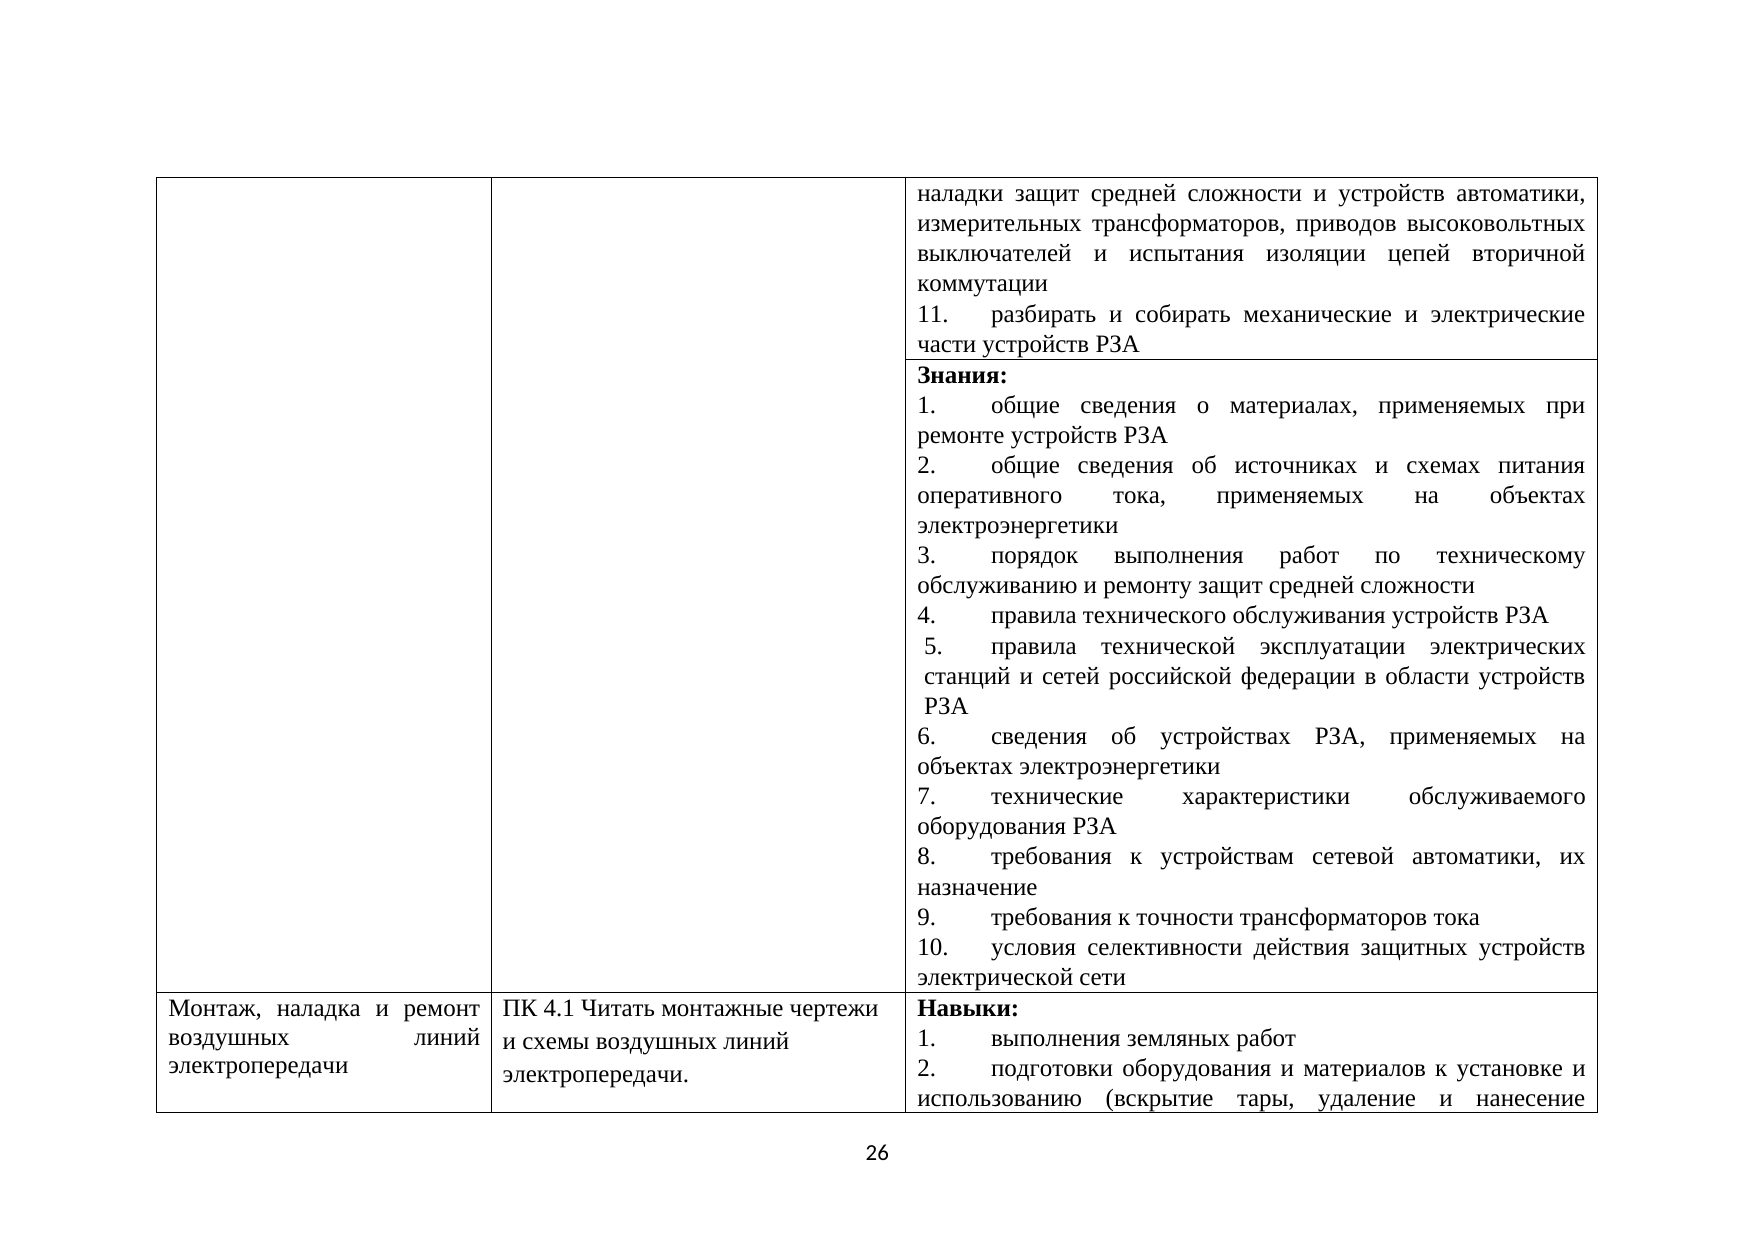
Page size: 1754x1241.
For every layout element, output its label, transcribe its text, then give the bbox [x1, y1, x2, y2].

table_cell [492, 993, 905, 1112]
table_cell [906, 993, 1597, 1112]
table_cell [157, 993, 491, 1112]
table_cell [906, 178, 1597, 359]
table_cell Знания: общие сведения о материалах, применяемых при ремонте устройств РЗА общие сведения об источниках и схемах питания оперативного тока, применяемых на объектах электроэнергетики порядок выполнения работ по техническому обслуживанию и ремонту защит средней сложности правила технического обслуживания устройств РЗА правила технической эксплуатации электрических станций и сетей российской федерации в области устройств РЗА сведения об устройствах РЗА, применяемых на объектах электроэнергетики технические характеристики обслуживаемого оборудования РЗА требования к устройствам сетевой автоматики, их назначение требования к точности трансформаторов тока условия селективности действия защитных устройств электрической сети [906, 360, 1597, 992]
